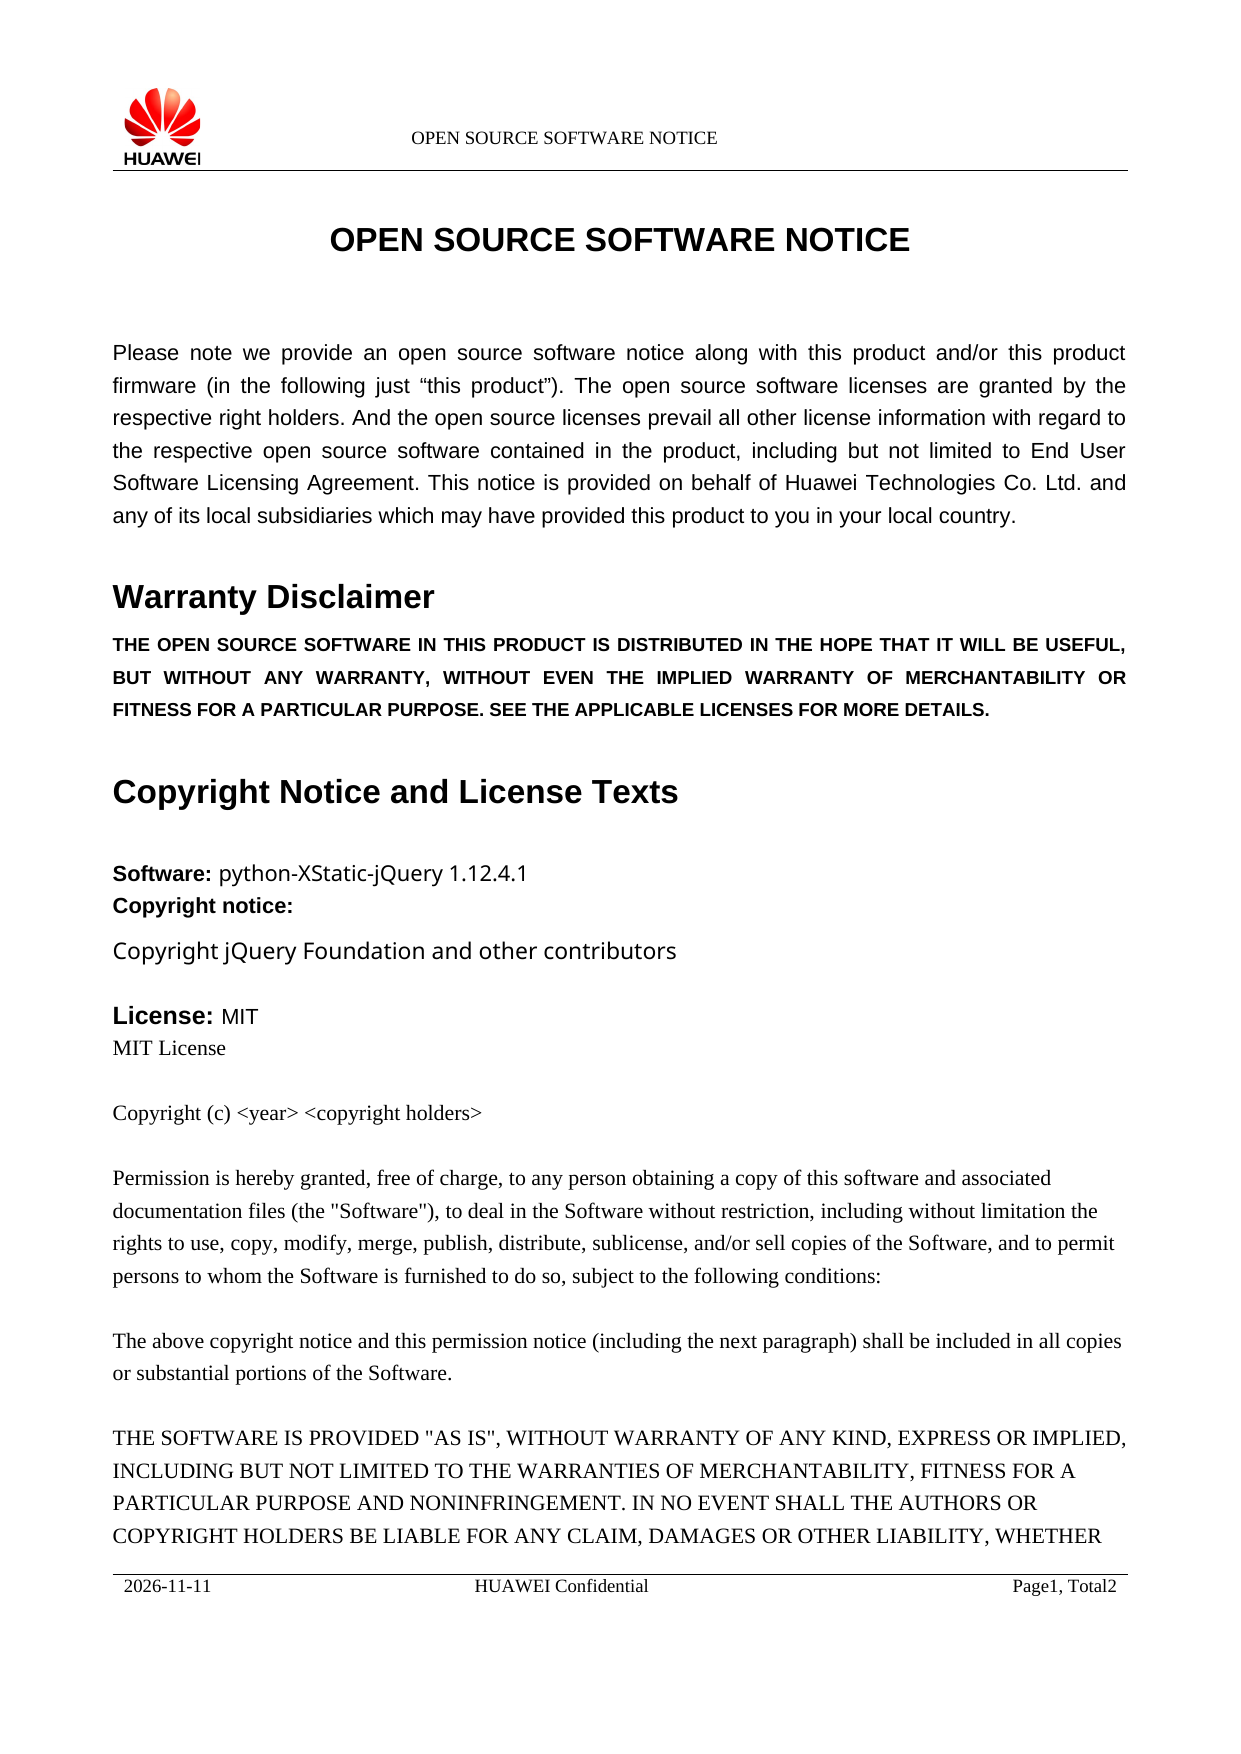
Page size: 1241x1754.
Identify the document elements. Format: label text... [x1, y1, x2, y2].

text License: MIT [112, 999, 1128, 1031]
text Warranty Disclaimer [112, 564, 1128, 629]
title Software: python-XStatic-jQuery 1.12.4.1 [112, 856, 1128, 889]
text Please note we provide an open source software notice along with this product and/or this product firmware (in the following just “this product”). The open source software licenses are granted by the respective right holders. And the open source licenses prevail all other license information with regard to the respective open source software contained in the product, including but not limited to End User Software Licensing Agreement. This notice is provided on behalf of Huawei Technologies Co. Ltd. and any of its local subsidiaries which may have provided this product to you in your local country. [112, 336, 1128, 531]
picture [124, 88, 201, 165]
text Copyright Notice and License Texts [112, 759, 1128, 824]
text Copyright notice: [112, 889, 1128, 921]
text OPEN SOURCE SOFTWARE NOTICE [112, 206, 1128, 271]
text Copyright jQuery Foundation and other contributors [112, 934, 1128, 966]
text The open source software in this product is distributed in the hope that it will be useful, but WITHOUT ANY WARRANTY, without even the implied warranty of MERCHANTABILITY or FITNESS FOR A PARTICULAR PURPOSE. See the applicable licenses for more details. [112, 629, 1128, 726]
